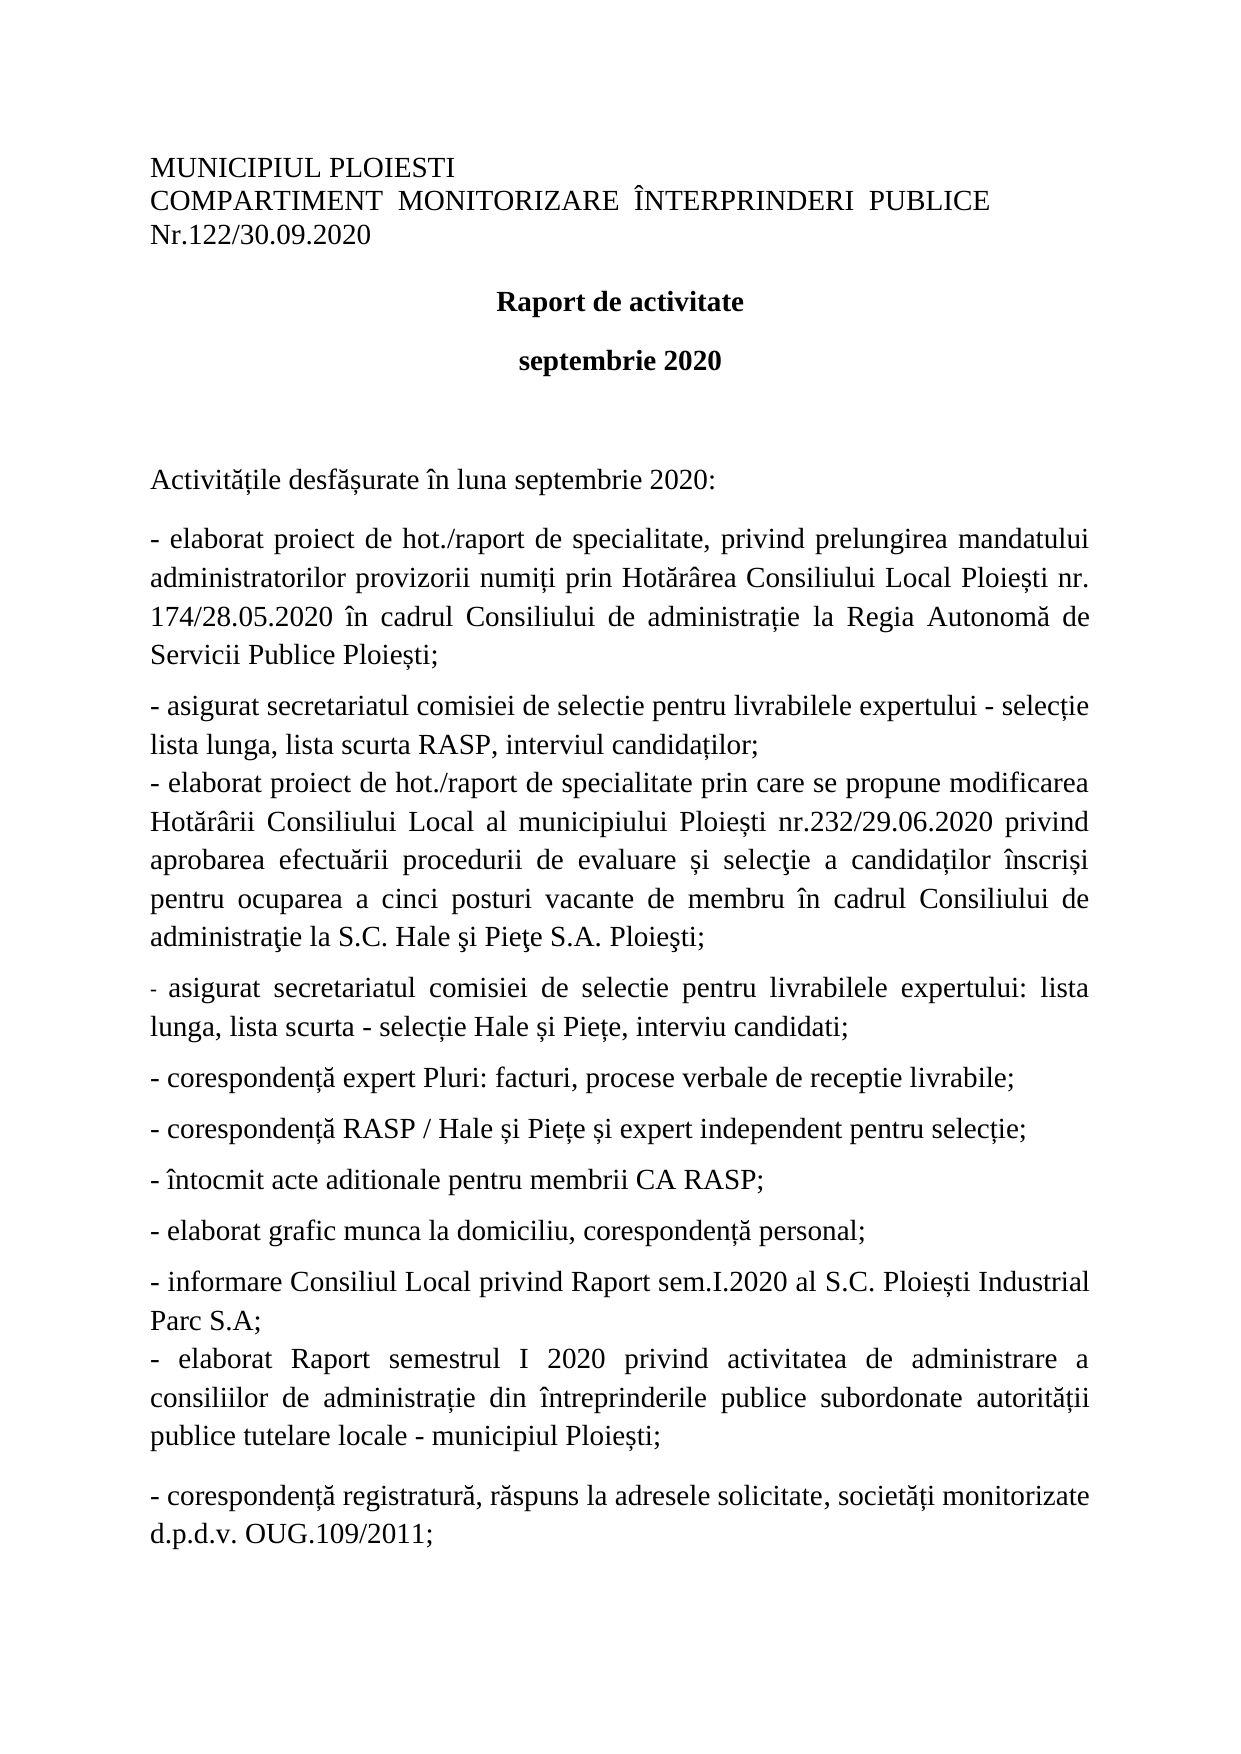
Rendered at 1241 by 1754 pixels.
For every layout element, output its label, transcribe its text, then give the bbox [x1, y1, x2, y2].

text - întocmit acte aditionale pentru membrii CA RASP; [150, 1162, 1090, 1196]
text - corespondență expert Pluri: facturi, procese verbale de receptie livrabile; [150, 1060, 1090, 1094]
text - elaborat Raport semestrul I 2020 privind activitatea de administrare a consiliilor de administrație din întreprinderile publice subordonate autorității publice tutelare locale - municipiul Ploiești; [150, 1341, 1090, 1452]
text - corespondență RASP / Hale și Piețe și expert independent pentru selecție; [150, 1111, 1090, 1145]
text septembrie 2020 [150, 343, 1090, 377]
text - elaborat grafic munca la domiciliu, corespondență personal; [150, 1213, 1090, 1247]
text - informare Consiliul Local privind Raport sem.I.2020 al S.C. Ploiești Industrial Parc S.A; [150, 1264, 1090, 1336]
text MUNICIPIUL PLOIESTI [150, 150, 1090, 183]
text - asigurat secretariatul comisiei de selectie pentru livrabilele expertului - selecție lista lunga, lista scurta RASP, interviul candidaților; [150, 688, 1090, 760]
text COMPARTIMENT MONITORIZARE ÎNTERPRINDERI PUBLICE [150, 183, 1090, 217]
text Activitățile desfășurate în luna septembrie 2020: [150, 462, 1090, 496]
text - elaborat proiect de hot./raport de specialitate prin care se propune modificarea Hotărârii Consiliului Local al municipiului Ploiești nr.232/29.06.2020 privind aprobarea efectuării procedurii de evaluare și selecţie a candidaților înscriși pentru ocuparea a cinci posturi vacante de membru în cadrul Consiliului de administraţie la S.C. Hale şi Pieţe S.A. Ploieşti; [150, 765, 1090, 953]
text - corespondență registratură, răspuns la adresele solicitate, societăți monitorizate d.p.d.v. OUG.109/2011; [150, 1478, 1090, 1550]
text Nr.122/30.09.2020 [150, 217, 1090, 251]
text Raport de activitate [150, 284, 1090, 318]
text - asigurat secretariatul comisiei de selectie pentru livrabilele expertului: lista lunga, lista scurta - selecție Hale și Piețe, interviu candidati; [150, 971, 1090, 1043]
text - elaborat proiect de hot./raport de specialitate, privind prelungirea mandatului administratorilor provizorii numiți prin Hotărârea Consiliului Local Ploiești nr. 174/28.05.2020 în cadrul Consiliului de administrație la Regia Autonomă de Servicii Publice Ploiești; [150, 522, 1090, 671]
